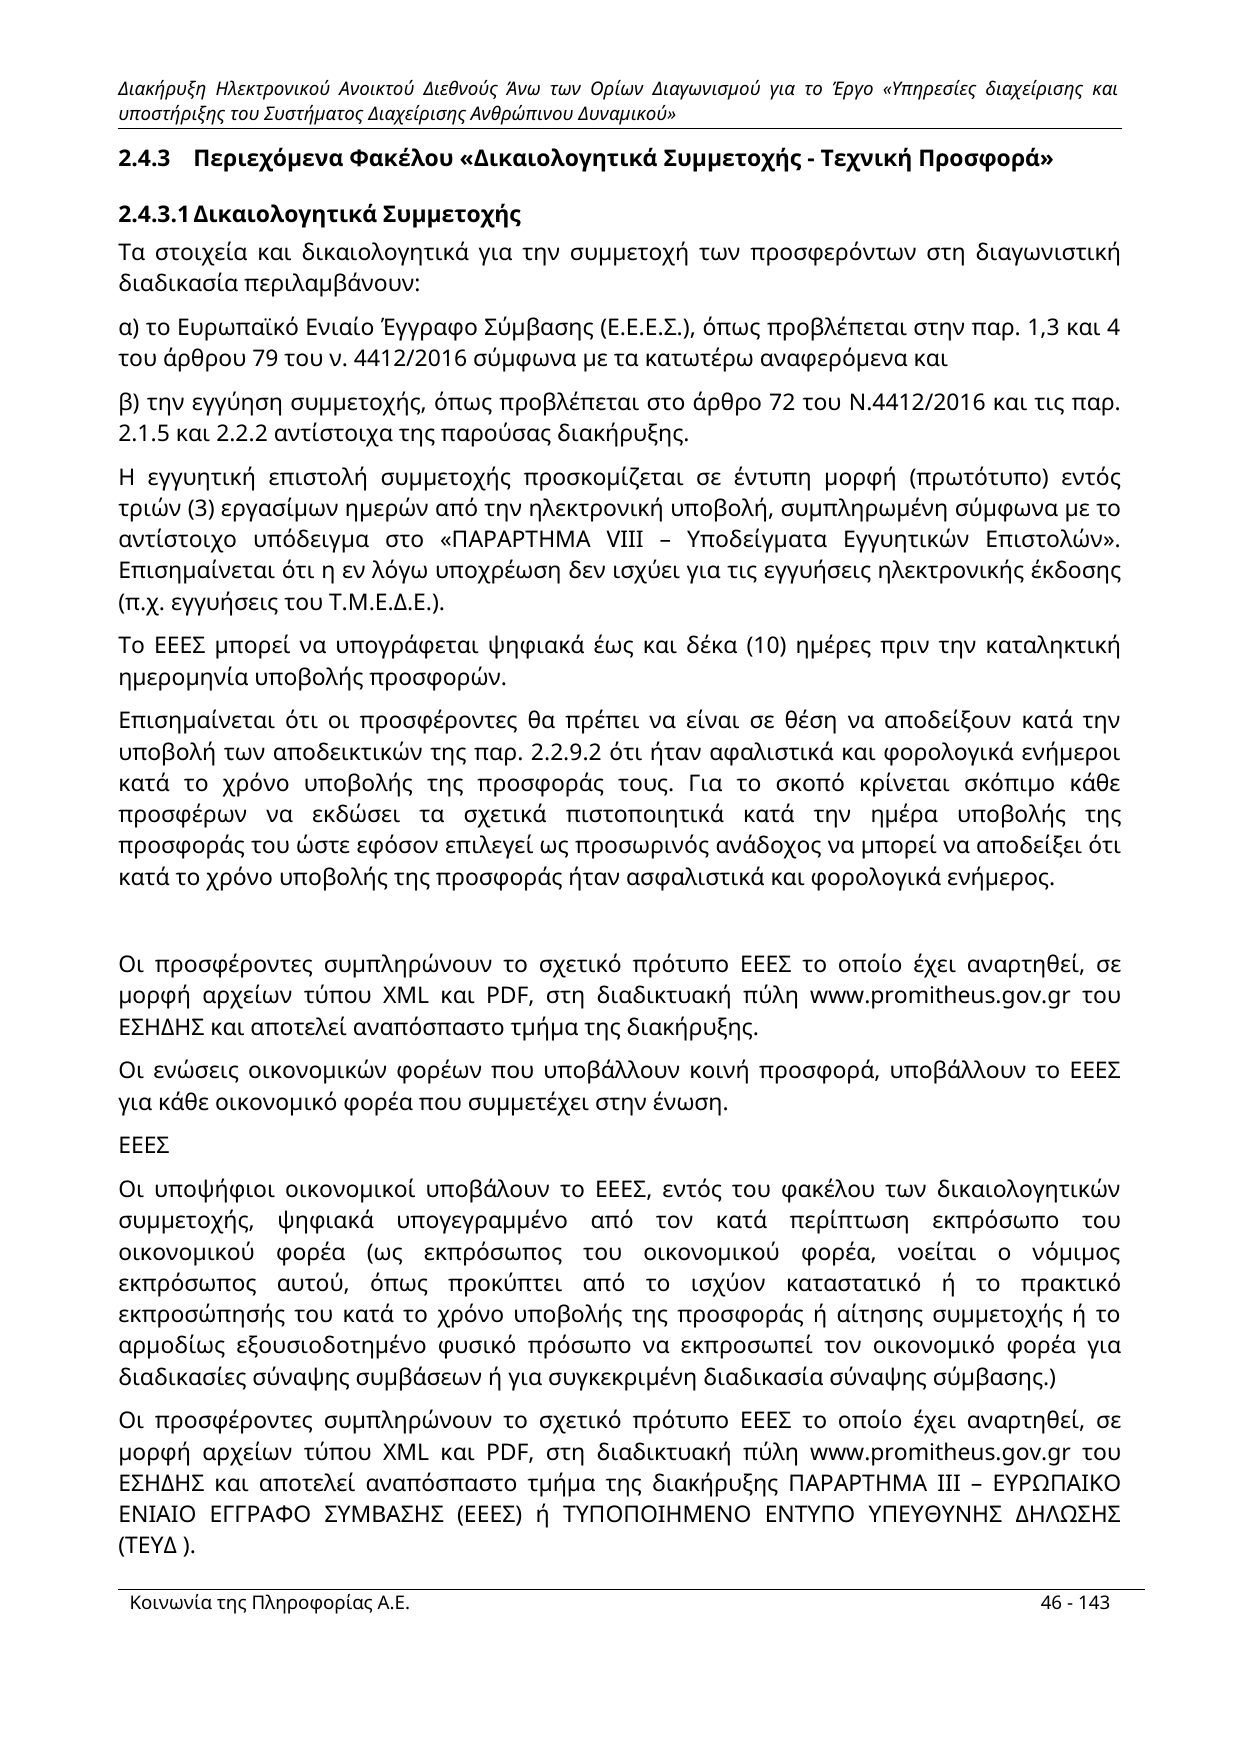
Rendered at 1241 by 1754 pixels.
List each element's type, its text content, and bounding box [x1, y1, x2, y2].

text α) το Ευρωπαϊκό Ενιαίο Έγγραφο Σύμβασης (Ε.Ε.Ε.Σ.), όπως προβλέπεται στην παρ. 1,3 και 4 του άρθρου 79 του ν. 4412/2016 σύμφωνα με τα κατωτέρω αναφερόμενα και [118, 310, 1122, 373]
subtitle Δικαιολογητικά Συμμετοχής [118, 198, 1122, 229]
text Η εγγυητική επιστολή συμμετοχής προσκομίζεται σε έντυπη μορφή (πρωτότυπο) εντός τριών (3) εργασίμων ημερών από την ηλεκτρονική υποβολή, συμπληρωμένη σύμφωνα με το αντίστοιχο υπόδειγμα στο «ΠΑΡΑΡΤΗΜΑ VIII – Υποδείγματα Εγγυητικών Επιστολών». Επισημαίνεται ότι η εν λόγω υποχρέωση δεν ισχύει για τις εγγυήσεις ηλεκτρονικής έκδοσης (π.χ. εγγυήσεις του Τ.Μ.Ε.Δ.Ε.). [118, 460, 1122, 617]
text ΕΕΕΣ [118, 1129, 1122, 1160]
text Οι προσφέροντες συμπληρώνουν το σχετικό πρότυπο ΕΕΕΣ το οποίο έχει αναρτηθεί, σε μορφή αρχείων τύπου XML και PDF, στη διαδικτυακή πύλη www.promitheus.gov.gr του ΕΣΗΔΗΣ και αποτελεί αναπόσπαστο τμήμα της διακήρυξης ΠΑΡΑΡΤΗΜΑ ΙΙI – ΕΥΡΩΠΑΙΚΟ ΕΝΙΑΙΟ ΕΓΓΡΑΦΟ ΣΥΜΒΑΣΗΣ (ΕΕΕΣ) ή ΤΥΠΟΠΟΙΗΜΕΝΟ ΕΝΤΥΠΟ ΥΠΕΥΘΥΝΗΣ ΔΗΛΩΣΗΣ (TEΥΔ ). [118, 1404, 1122, 1560]
text Οι ενώσεις οικονομικών φορέων που υποβάλλουν κοινή προσφορά, υποβάλλουν το ΕΕΕΣ για κάθε οικονομικό φορέα που συμμετέχει στην ένωση. [118, 1054, 1122, 1117]
text β) την εγγύηση συμμετοχής, όπως προβλέπεται στο άρθρο 72 του Ν.4412/2016 και τις παρ. 2.1.5 και 2.2.2 αντίστοιχα της παρούσας διακήρυξης. [118, 385, 1122, 448]
text Οι υποψήφιοι οικονομικοί υποβάλουν το ΕΕΕΣ, εντός του φακέλου των δικαιολογητικών συμμετοχής, ψηφιακά υπογεγραμμένο από τον κατά περίπτωση εκπρόσωπο του οικονομικού φορέα (ως εκπρόσωπος του οικονομικού φορέα, νοείται ο νόμιμος εκπρόσωπος αυτού, όπως προκύπτει από το ισχύον καταστατικό ή το πρακτικό εκπροσώπησής του κατά το χρόνο υποβολής της προσφοράς ή αίτησης συμμετοχής ή το αρμοδίως εξουσιοδοτημένο φυσικό πρόσωπο να εκπροσωπεί τον οικονομικό φορέα για διαδικασίες σύναψης συμβάσεων ή για συγκεκριμένη διαδικασία σύναψης σύμβασης.) [118, 1173, 1122, 1392]
subtitle Περιεχόμενα Φακέλου «Δικαιολογητικά Συμμετοχής - Τεχνική Προσφορά» [118, 142, 1122, 173]
text Τα στοιχεία και δικαιολογητικά για την συμμετοχή των προσφερόντων στη διαγωνιστική διαδικασία περιλαμβάνουν: [118, 235, 1122, 298]
text Το ΕΕΕΣ μπορεί να υπογράφεται ψηφιακά έως και δέκα (10) ημέρες πριν την καταληκτική ημερομηνία υποβολής προσφορών. [118, 629, 1122, 692]
text Επισημαίνεται ότι οι προσφέροντες θα πρέπει να είναι σε θέση να αποδείξουν κατά την υποβολή των αποδεικτικών της παρ. 2.2.9.2 ότι ήταν αφαλιστικά και φορολογικά ενήμεροι κατά το χρόνο υποβολής της προσφοράς τους. Για το σκοπό κρίνεται σκόπιμο κάθε προσφέρων να εκδώσει τα σχετικά πιστοποιητικά κατά την ημέρα υποβολής της προσφοράς του ώστε εφόσον επιλεγεί ως προσωρινός ανάδοχος να μπορεί να αποδείξει ότι κατά το χρόνο υποβολής της προσφοράς ήταν ασφαλιστικά και φορολογικά ενήμερος. [118, 704, 1122, 892]
text Οι προσφέροντες συμπληρώνουν το σχετικό πρότυπο ΕΕΕΣ το οποίο έχει αναρτηθεί, σε μορφή αρχείων τύπου XML και PDF, στη διαδικτυακή πύλη www.promitheus.gov.gr του ΕΣΗΔΗΣ και αποτελεί αναπόσπαστο τμήμα της διακήρυξης. [118, 948, 1122, 1042]
